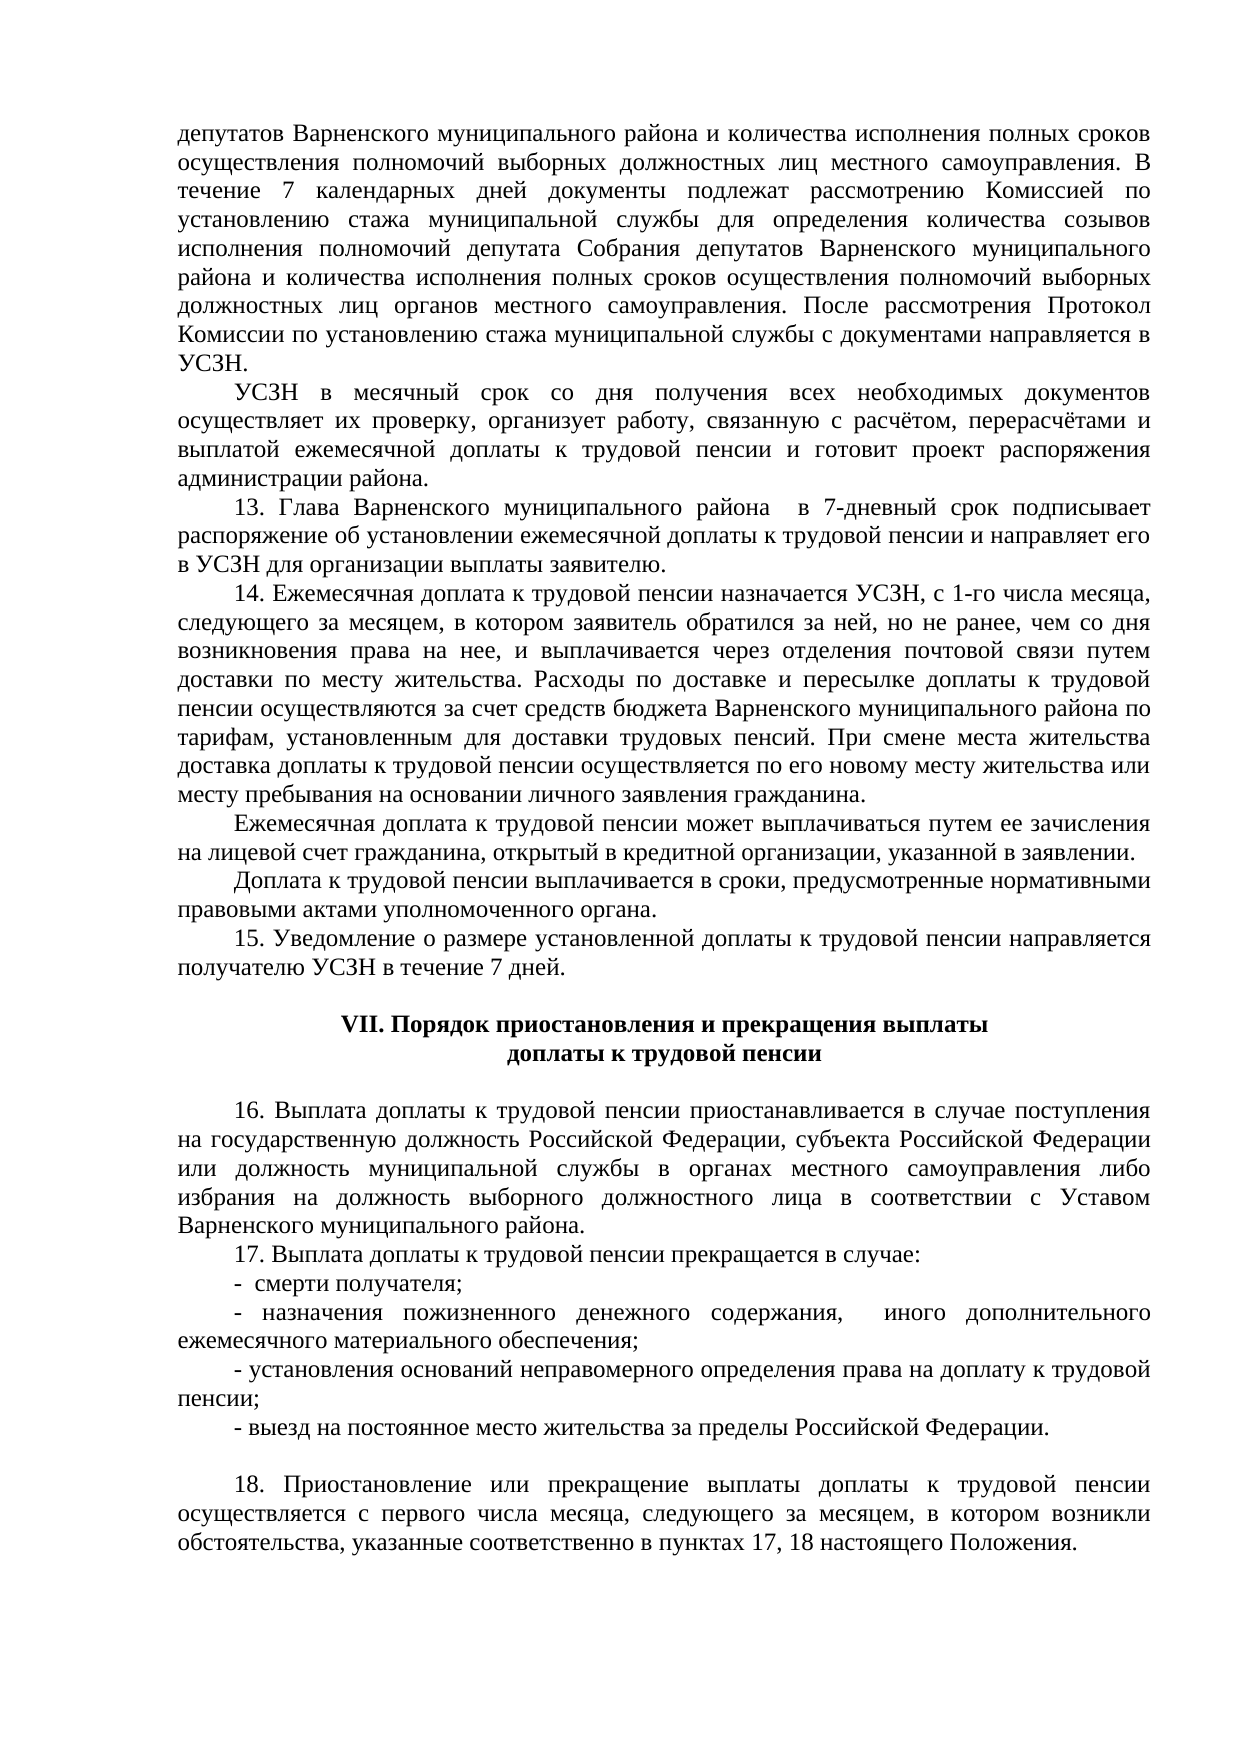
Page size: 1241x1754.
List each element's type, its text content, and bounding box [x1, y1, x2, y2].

text - смерти получателя; [177, 1268, 1152, 1297]
text 17. Выплата доплаты к трудовой пенсии прекращается в случае: [177, 1239, 1152, 1268]
text УСЗН в месячный срок со дня получения всех необходимых документов осуществляет их проверку, организует работу, связанную с расчётом, перерасчётами и выплатой ежемесячной доплаты к трудовой пенсии и готовит проект распоряжения администрации района. [177, 377, 1152, 492]
text - выезд на постоянное место жительства за пределы Российской Федерации. [177, 1412, 1152, 1441]
text 15. Уведомление о размере установленной доплаты к трудовой пенсии направляется получателю УСЗН в течение 7 дней. [177, 923, 1152, 981]
text доплаты к трудовой пенсии [177, 1038, 1152, 1067]
text 18. Приостановление или прекращение выплаты доплаты к трудовой пенсии осуществляется с первого числа месяца, следующего за месяцем, в котором возникли обстоятельства, указанные соответственно в пунктах 17, 18 настоящего Положения. [177, 1469, 1152, 1556]
text - назначения пожизненного денежного содержания, иного дополнительного ежемесячного материального обеспечения; [177, 1297, 1152, 1354]
text VII. Порядок приостановления и прекращения выплаты [177, 1009, 1152, 1038]
text 13. Глава Варненского муниципального района в 7-дневный срок подписывает распоряжение об установлении ежемесячной доплаты к трудовой пенсии и направляет его в УСЗН для организации выплаты заявителю. [177, 492, 1152, 578]
text Доплата к трудовой пенсии выплачивается в сроки, предусмотренные нормативными правовыми актами уполномоченного органа. [177, 866, 1152, 923]
text 14. Ежемесячная доплата к трудовой пенсии назначается УСЗН, с 1-го числа месяца, следующего за месяцем, в котором заявитель обратился за ней, но не ранее, чем со дня возникновения права на нее, и выплачивается через отделения почтовой связи путем доставки по месту жительства. Расходы по доставке и пересылке доплаты к трудовой пенсии осуществляются за счет средств бюджета Варненского муниципального района по тарифам, установленным для доставки трудовых пенсий. При смене места жительства доставка доплаты к трудовой пенсии осуществляется по его новому месту жительства или месту пребывания на основании личного заявления гражданина. [177, 578, 1152, 808]
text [177, 118, 1152, 377]
text Ежемесячная доплата к трудовой пенсии может выплачиваться путем ее зачисления на лицевой счет гражданина, открытый в кредитной организации, указанной в заявлении. [177, 808, 1152, 866]
text - установления оснований неправомерного определения права на доплату к трудовой пенсии; [177, 1354, 1152, 1412]
text 16. Выплата доплаты к трудовой пенсии приостанавливается в случае поступления на государственную должность Российской Федерации, субъекта Российской Федерации или должность муниципальной службы в органах местного самоуправления либо избрания на должность выборного должностного лица в соответствии с Уставом Варненского муниципального района. [177, 1096, 1152, 1239]
